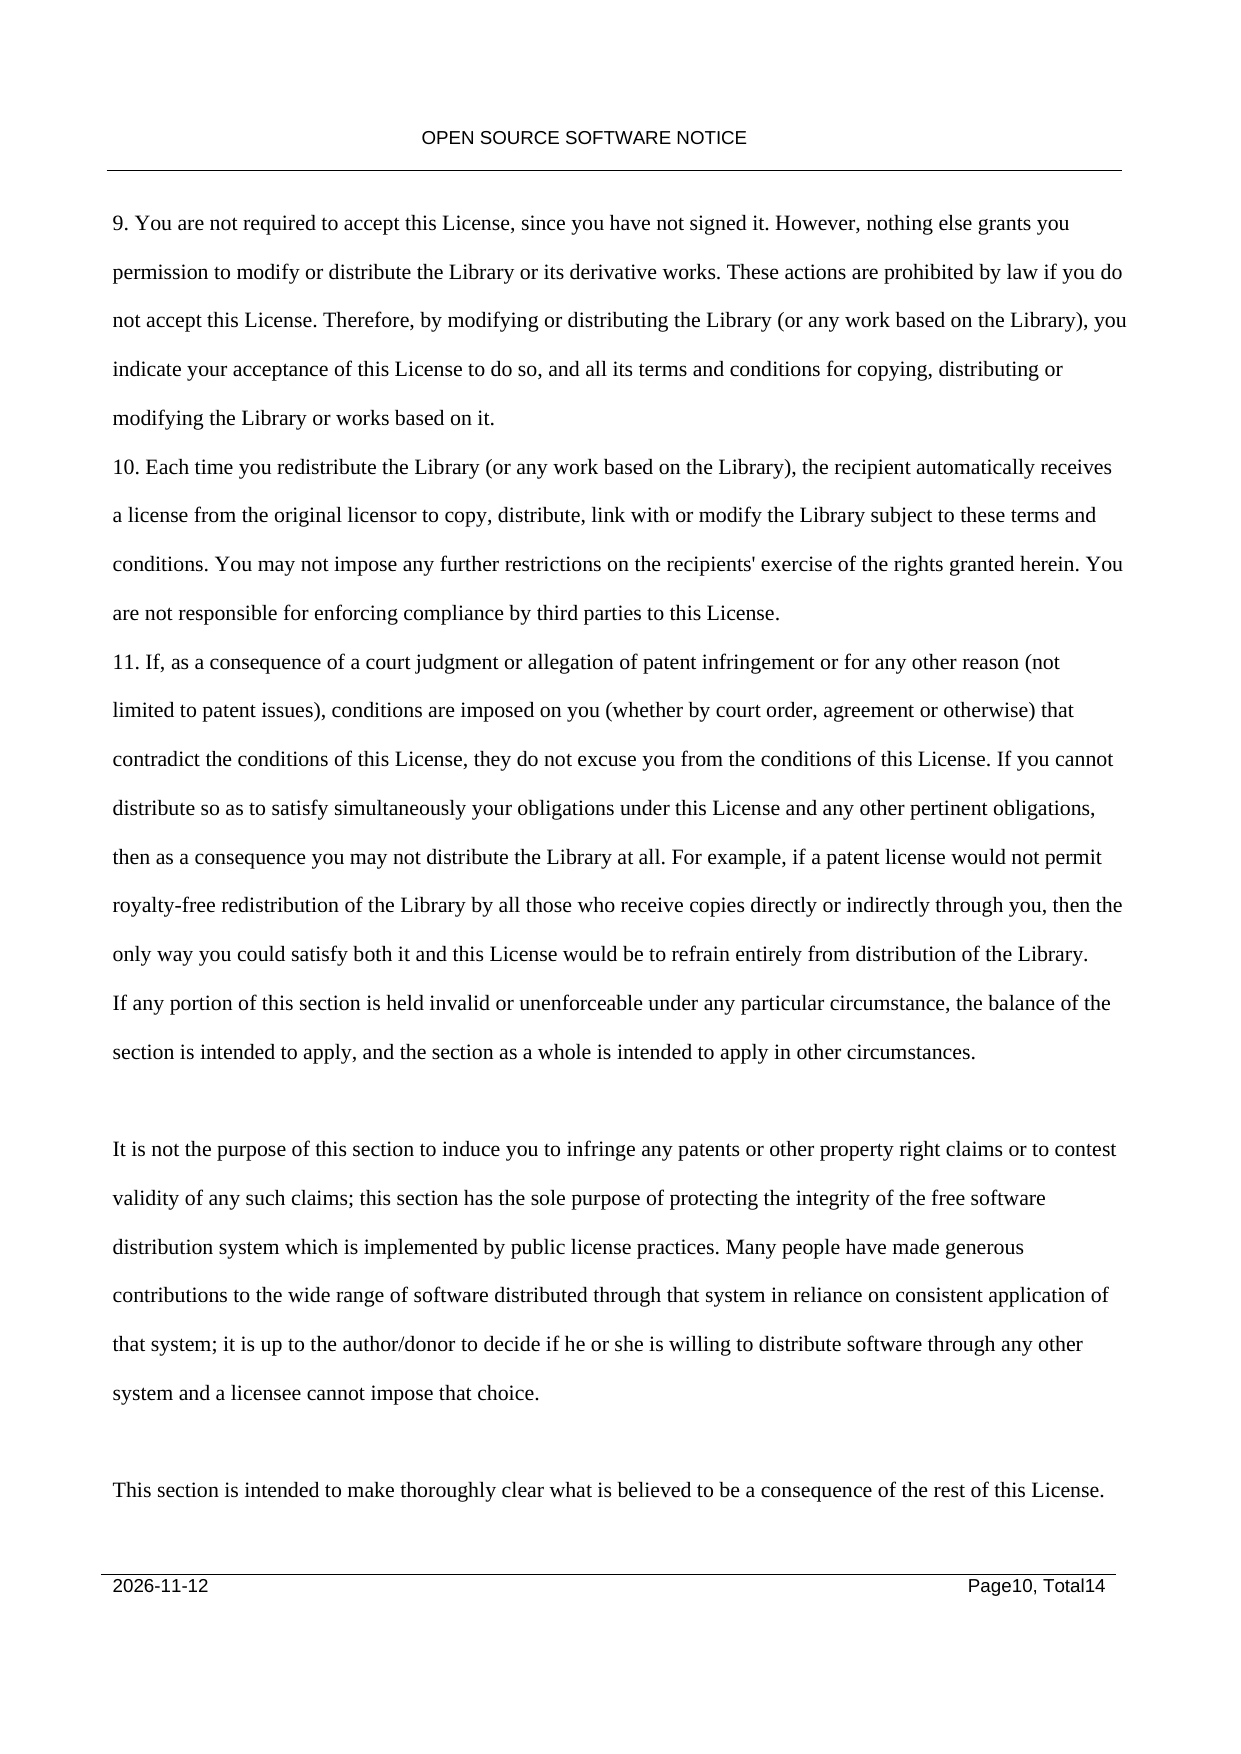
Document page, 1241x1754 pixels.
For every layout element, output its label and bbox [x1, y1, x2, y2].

text [112, 206, 1128, 1506]
